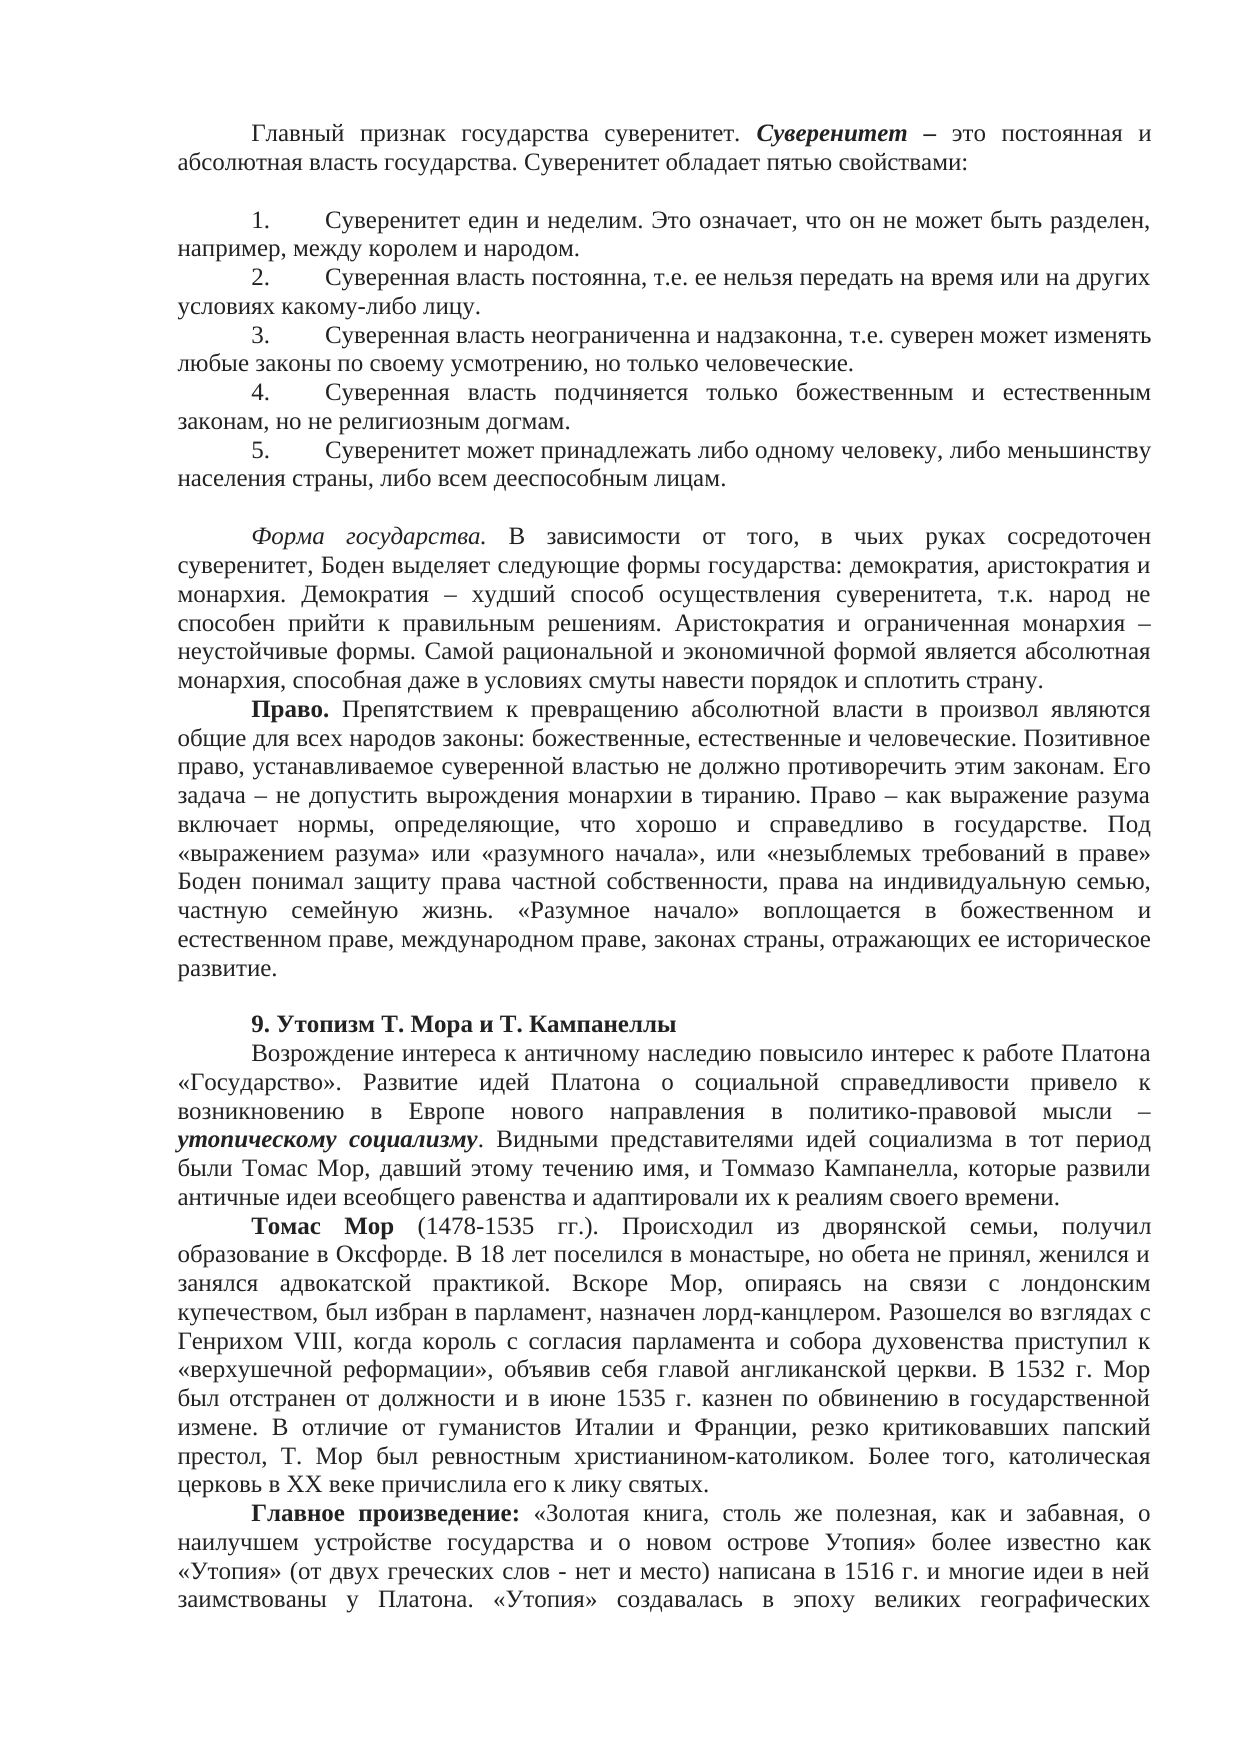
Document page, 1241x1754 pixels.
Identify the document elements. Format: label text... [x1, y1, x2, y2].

list Суверенитет един и неделим. Это означает, что он не может быть разделен, например, между королем и народом. [177, 205, 1152, 262]
text Право. Препятствием к превращению абсолютной власти в произвол являются общие для всех народов законы: божественные, естественные и человеческие. Позитивное право, устанавливаемое суверенной властью не должно противоречить этим законам. Его задача – не допустить вырождения монархии в тиранию. Право – как выражение разума включает нормы, определяющие, что хорошо и справедливо в государстве. Под «выражением разума» или «разумного начала», или «незыблемых требований в праве» Боден понимал защиту права частной собственности, права на индивидуальную семью, частную семейную жизнь. «Разумное начало» воплощается в божественном и естественном праве, международном праве, законах страны, отражающих ее историческое развитие. [177, 694, 1152, 981]
list Суверенная власть подчиняется только божественным и естественным законам, но не религиозным догмам. [177, 377, 1152, 435]
text Возрождение интереса к античному наследию повысило интерес к работе Платона «Государство». Развитие идей Платона о социальной справедливости привело к возникновению в Европе нового направления в политико-правовой мысли – утопическому социализму. Видными представителями идей социализма в тот период были Томас Мор, давший этому течению имя, и Томмазо Кампанелла, которые развили античные идеи всеобщего равенства и адаптировали их к реалиям своего времени. [177, 1038, 1152, 1211]
text Томас Мор (1478-1535 гг.). Происходил из дворянской семьи, получил образование в Оксфорде. В 18 лет поселился в монастыре, но обета не принял, женился и занялся адвокатской практикой. Вскоре Мор, опираясь на связи с лондонским купечеством, был избран в парламент, назначен лорд-канцлером. Разошелся во взглядах с Генрихом VIII, когда король с согласия парламента и собора духовенства приступил к «верхушечной реформации», объявив себя главой англиканской церкви. В 1532 г. Мор был отстранен от должности и в июне 1535 г. казнен по обвинению в государственной измене. В отличие от гуманистов Италии и Франции, резко критиковавших папский престол, Т. Мор был ревностным христианином-католиком. Более того, католическая церковь в ХХ веке причислила его к лику святых. [177, 1211, 1152, 1498]
list Суверенная власть неограниченна и надзаконна, т.е. суверен может изменять любые законы по своему усмотрению, но только человеческие. [177, 320, 1152, 377]
list Суверенная власть постоянна, т.е. ее нельзя передать на время или на других условиях какому-либо лицу. [177, 262, 1152, 320]
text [177, 1498, 1152, 1613]
text Главный признак государства суверенитет. Суверенитет – это постоянная и абсолютная власть государства. Суверенитет обладает пятью свойствами: [177, 118, 1152, 176]
text 9. Утопизм Т. Мора и Т. Кампанеллы [177, 1009, 1152, 1038]
text Форма государства. В зависимости от того, в чьих руках сосредоточен суверенитет, Боден выделяет следующие формы государства: демократия, аристократия и монархия. Демократия – худший способ осуществления суверенитета, т.к. народ не способен прийти к правильным решениям. Аристократия и ограниченная монархия – неустойчивые формы. Самой рациональной и экономичной формой является абсолютная монархия, способная даже в условиях смуты навести порядок и сплотить страну. [177, 521, 1152, 694]
list Суверенитет может принадлежать либо одному человеку, либо меньшинству населения страны, либо всем дееспособным лицам. [177, 435, 1152, 492]
